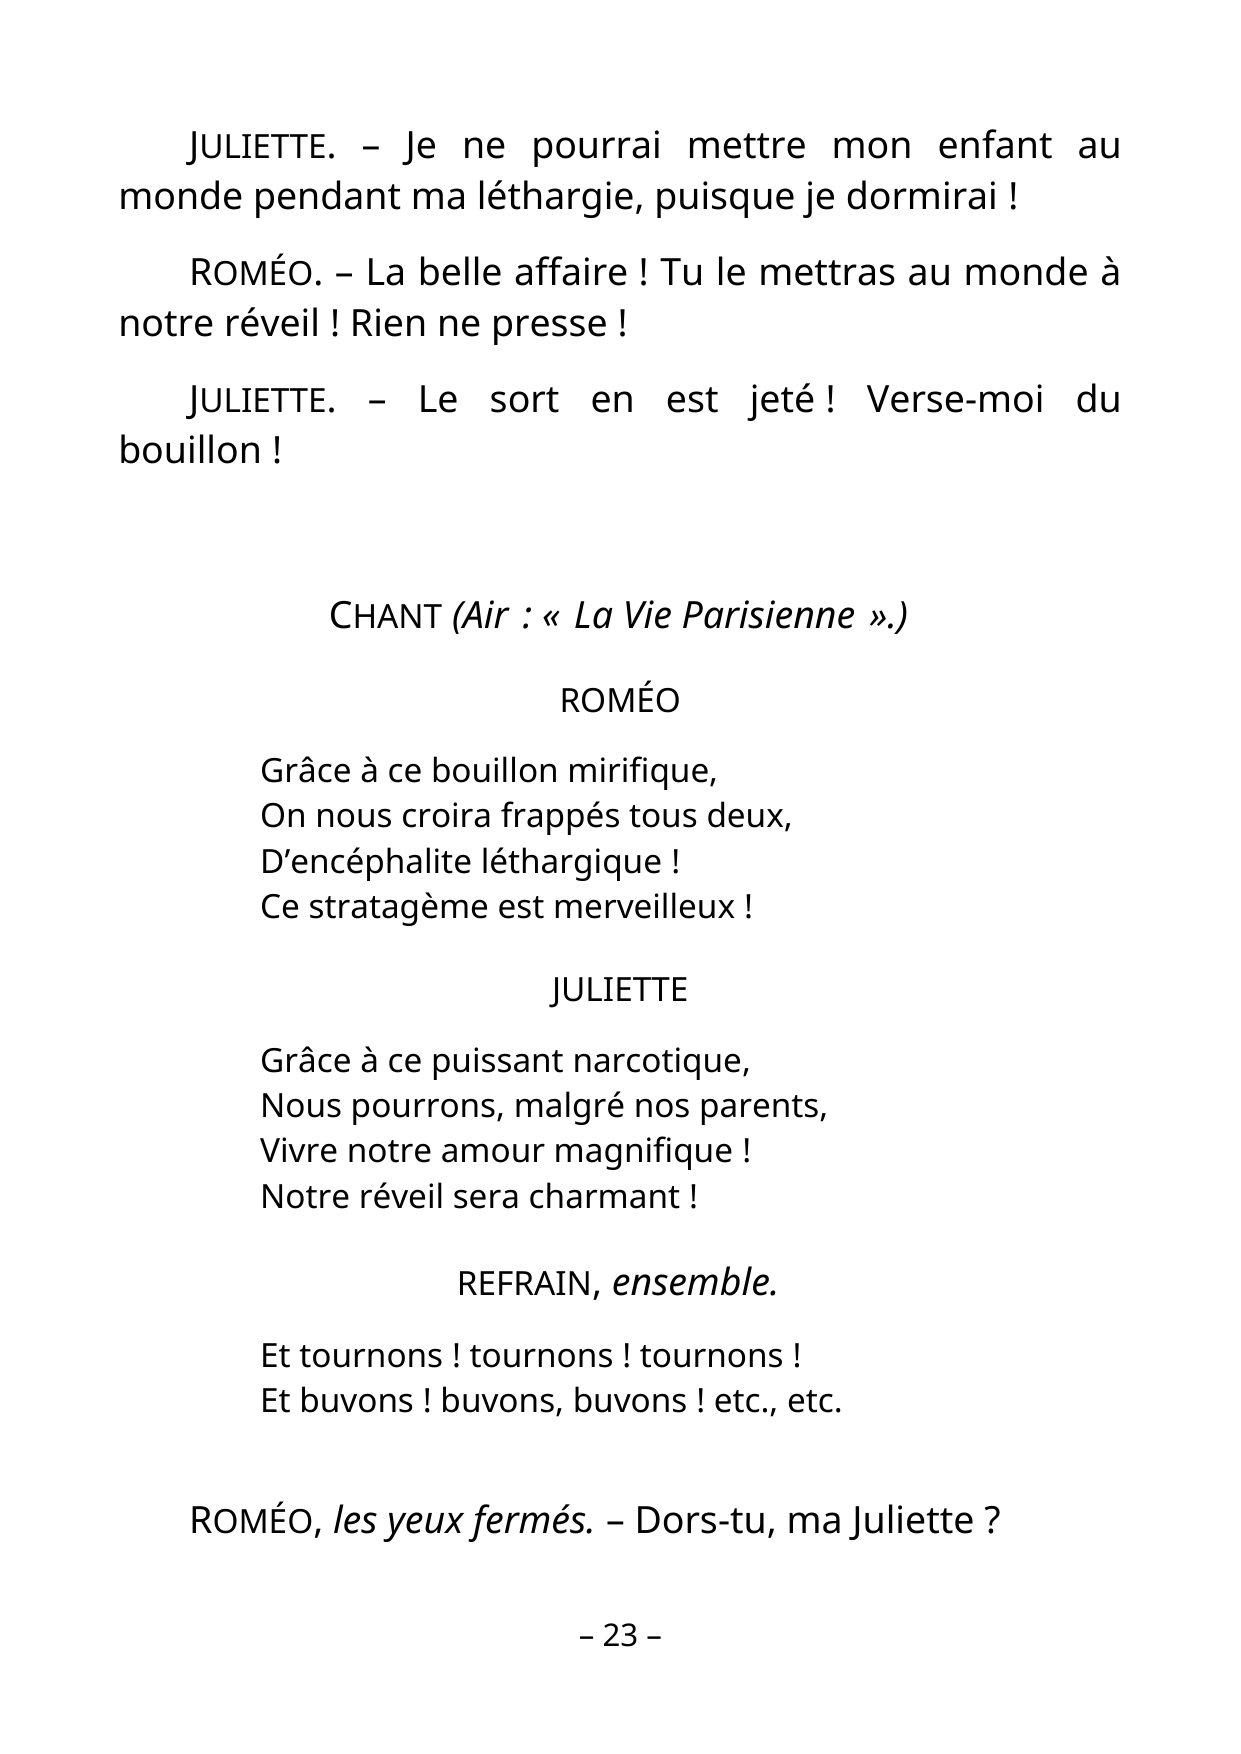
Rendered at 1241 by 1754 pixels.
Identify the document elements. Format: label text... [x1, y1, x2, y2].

text Grâce à ce bouillon mirifique, [260, 747, 1122, 792]
text CHANT (Air : « La Vie Parisienne ».) [118, 588, 1122, 639]
text ROMÉO. – La belle affaire ! Tu le mettras au monde à notre réveil ! Rien ne presse ! [118, 245, 1122, 347]
text ROMÉO, les yeux fermés. – Dors-tu, ma Juliette ? [118, 1493, 1122, 1544]
text Notre réveil sera charmant ! [260, 1173, 1122, 1218]
text Nous pourrons, malgré nos parents, [260, 1082, 1122, 1127]
text JULIETTE [118, 966, 1122, 1011]
text Et buvons ! buvons, buvons ! etc., etc. [260, 1377, 1122, 1422]
text On nous croira frappés tous deux, [260, 792, 1122, 838]
text D’encéphalite léthargique ! [260, 838, 1122, 883]
text JULIETTE. – Je ne pourrai mettre mon enfant au monde pendant ma léthargie, puisque je dormirai ! [118, 118, 1122, 220]
text Vivre notre amour magnifique ! [260, 1127, 1122, 1173]
text REFRAIN, ensemble. [118, 1256, 1122, 1307]
text JULIETTE. – Le sort en est jeté ! Verse-moi du bouillon ! [118, 372, 1122, 474]
text Grâce à ce puissant narcotique, [260, 1036, 1122, 1082]
text Ce stratagème est merveilleux ! [260, 883, 1122, 928]
text Et tournons ! tournons ! tournons ! [260, 1332, 1122, 1377]
text ROMÉO [118, 676, 1122, 722]
